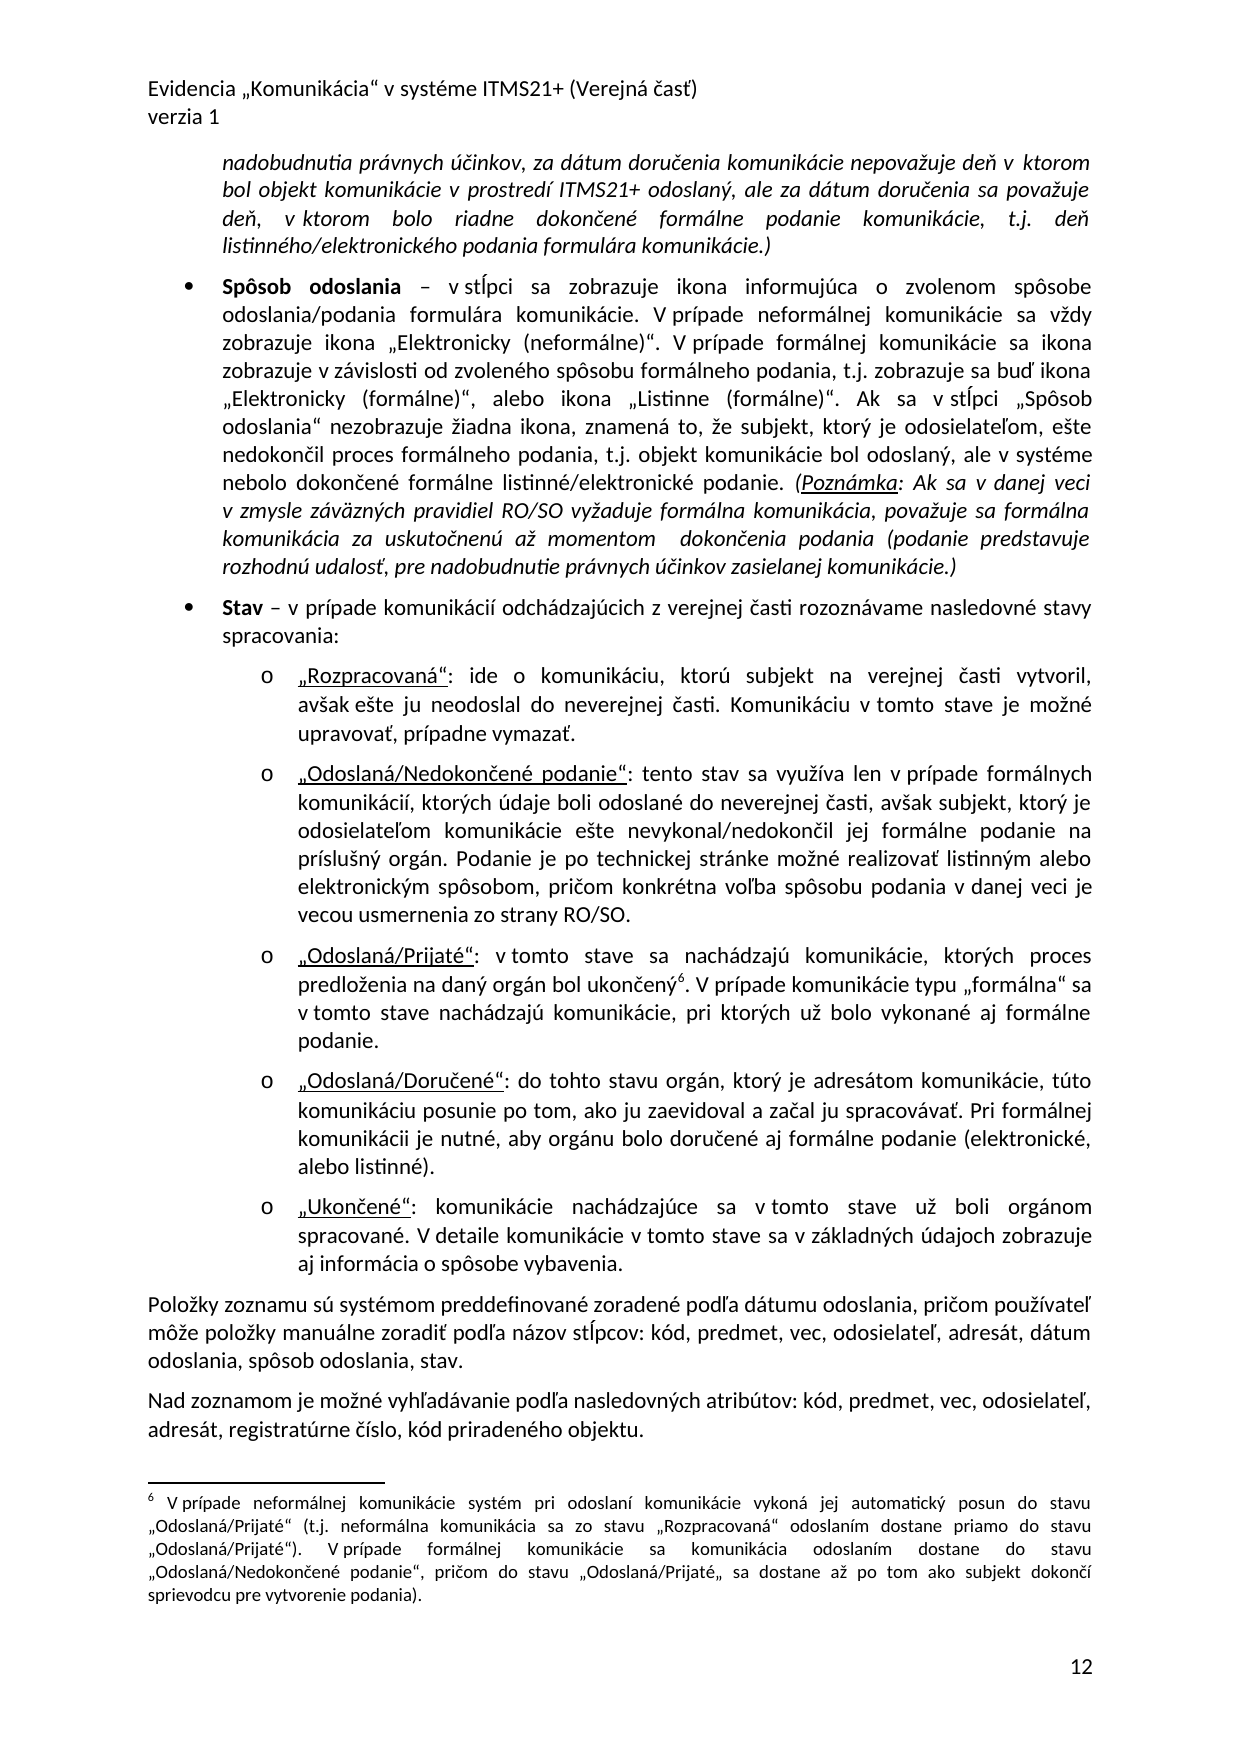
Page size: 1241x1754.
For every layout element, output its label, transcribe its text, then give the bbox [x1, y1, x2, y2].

list „Odoslaná/Prijaté“: v tomto stave sa nachádzajú komunikácie, ktorých proces predloženia na daný orgán bol ukončený. V prípade komunikácie typu „formálna“ sa v tomto stave nachádzajú komunikácie, pri ktorých už bolo vykonané aj formálne podanie. [260, 941, 1093, 1054]
list Spôsob odoslania – v stĺpci sa zobrazuje ikona informujúca o zvolenom spôsobe odoslania/podania formulára komunikácie. V prípade neformálnej komunikácie sa vždy zobrazuje ikona „Elektronicky (neformálne)“. V prípade formálnej komunikácie sa ikona zobrazuje v závislosti od zvoleného spôsobu formálneho podania, t.j. zobrazuje sa buď ikona „Elektronicky (formálne)“, alebo ikona „Listinne (formálne)“. Ak sa v stĺpci „Spôsob odoslania“ nezobrazuje žiadna ikona, znamená to, že subjekt, ktorý je odosielateľom, ešte nedokončil proces formálneho podania, t.j. objekt komunikácie bol odoslaný, ale v systéme nebolo dokončené formálne listinné/elektronické podanie. (Poznámka: Ak sa v danej veci v zmysle záväzných pravidiel RO/SO vyžaduje formálna komunikácia, považuje sa formálna komunikácia za uskutočnenú až momentom dokončenia podania (podanie predstavuje rozhodnú udalosť, pre nadobudnutie právnych účinkov zasielanej komunikácie.) [185, 272, 1093, 580]
list Stav – v prípade komunikácií odchádzajúcich z verejnej časti rozoznávame nasledovné stavy spracovania: [185, 593, 1093, 649]
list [185, 148, 1093, 260]
text Položky zoznamu sú systémom preddefinované zoradené podľa dátumu odoslania, pričom používateľ môže položky manuálne zoradiť podľa názov stĺpcov: kód, predmet, vec, odosielateľ, adresát, dátum odoslania, spôsob odoslania, stav. [148, 1290, 1093, 1374]
list „Odoslaná/Doručené“: do tohto stavu orgán, ktorý je adresátom komunikácie, túto komunikáciu posunie po tom, ako ju zaevidoval a začal ju spracovávať. Pri formálnej komunikácii je nutné, aby orgánu bolo doručené aj formálne podanie (elektronické, alebo listinné). [260, 1067, 1093, 1180]
text Nad zoznamom je možné vyhľadávanie podľa nasledovných atribútov: kód, predmet, vec, odosielateľ, adresát, registratúrne číslo, kód priradeného objektu. [148, 1387, 1093, 1443]
list „Odoslaná/Nedokončené podanie“: tento stav sa využíva len v prípade formálnych komunikácií, ktorých údaje boli odoslané do neverejnej časti, avšak subjekt, ktorý je odosielateľom komunikácie ešte nevykonal/nedokončil jej formálne podanie na príslušný orgán. Podanie je po technickej stránke možné realizovať listinným alebo elektronickým spôsobom, pričom konkrétna voľba spôsobu podania v danej veci je vecou usmernenia zo strany RO/SO. [260, 759, 1093, 928]
list „Rozpracovaná“: ide o komunikáciu, ktorú subjekt na verejnej časti vytvoril, avšak ešte ju neodoslal do neverejnej časti. Komunikáciu v tomto stave je možné upravovať, prípadne vymazať. [260, 661, 1093, 747]
list „Ukončené“: komunikácie nachádzajúce sa v tomto stave už boli orgánom spracované. V detaile komunikácie v tomto stave sa v základných údajoch zobrazuje aj informácia o spôsobe vybavenia. [260, 1192, 1093, 1278]
